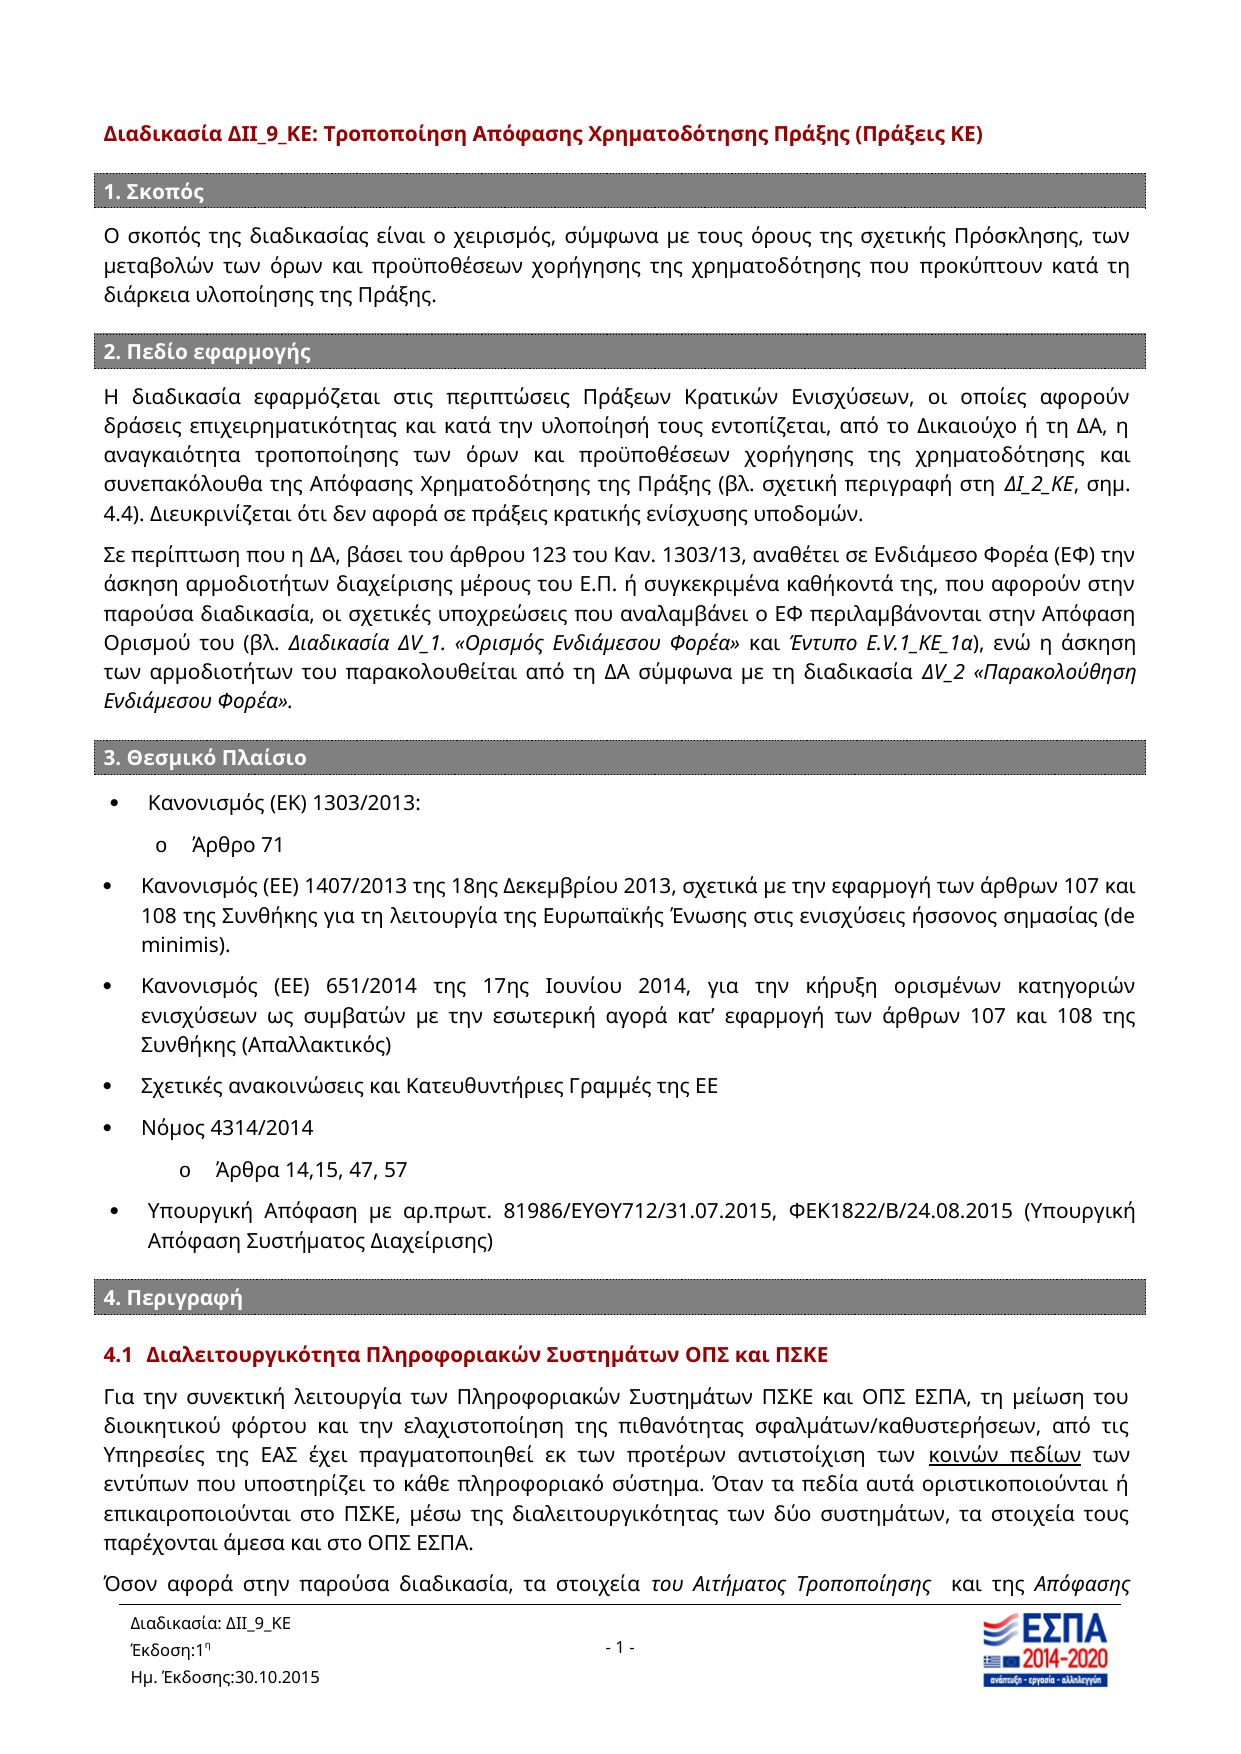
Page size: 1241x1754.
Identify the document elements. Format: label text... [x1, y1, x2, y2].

text Για την συνεκτική λειτουργία των Πληροφοριακών Συστημάτων ΠΣΚΕ και ΟΠΣ ΕΣΠΑ, τη μείωση του διοικητικού φόρτου και την ελαχιστοποίηση της πιθανότητας σφαλμάτων/καθυστερήσεων, από τις Υπηρεσίες της ΕΑΣ έχει πραγματοποιηθεί εκ των προτέρων αντιστοίχιση των κοινών πεδίων των εντύπων που υποστηρίζει το κάθε πληροφοριακό σύστημα. Όταν τα πεδία αυτά οριστικοποιούνται ή επικαιροποιούνται στο ΠΣΚΕ, μέσω της διαλειτουργικότητας των δύο συστημάτων, τα στοιχεία τους παρέχονται άμεσα και στο ΟΠΣ ΕΣΠΑ. [103, 1381, 1130, 1556]
text Η διαδικασία εφαρμόζεται στις περιπτώσεις Πράξεων Κρατικών Ενισχύσεων, οι οποίες αφορούν δράσεις επιχειρηματικότητας και κατά την υλοποίησή τους εντοπίζεται, από το Δικαιούχο ή τη ΔΑ, η αναγκαιότητα τροποποίησης των όρων και προϋποθέσεων χορήγησης της χρηματοδότησης και συνεπακόλουθα της Απόφασης Χρηματοδότησης της Πράξης (βλ. σχετική περιγραφή στη ΔΙ_2_ΚΕ, σημ. 4.4). Διευκρινίζεται ότι δεν αφορά σε πράξεις κρατικής ενίσχυσης υποδομών. [103, 381, 1131, 527]
list Κανονισμός (ΕΕ) 1407/2013 της 18ης Δεκεμβρίου 2013, σχετικά με την εφαρμογή των άρθρων 107 και 108 της Συνθήκης για τη λειτουργία της Ευρωπαϊκής Ένωσης στις ενισχύσεις ήσσονος σημασίας (de minimis). [104, 871, 1137, 958]
list Σχετικές ανακοινώσεις και Κατευθυντήριες Γραμμές της ΕΕ [104, 1071, 1137, 1100]
picture [980, 1611, 1111, 1689]
text 4. Περιγραφή [94, 1279, 1146, 1315]
subtitle Διαδικασία ΔΙΙ_9_ΚΕ: Τροποποίηση Απόφασης Χρηματοδότησης Πράξης (Πράξεις ΚΕ) [103, 119, 1137, 148]
list Κανονισμός (ΕΕ) 651/2014 της 17ης Ιουνίου 2014, για την κήρυξη ορισμένων κατηγοριών ενισχύσεων ως συμβατών με την εσωτερική αγορά κατ’ εφαρμογή των άρθρων 107 και 108 της Συνθήκης (Απαλλακτικός) [104, 971, 1137, 1058]
list Άρθρο 71 [155, 829, 1137, 858]
text Σε περίπτωση που η ΔΑ, βάσει του άρθρου 123 του Καν. 1303/13, αναθέτει σε Ενδιάμεσο Φορέα (ΕΦ) την άσκηση αρμοδιοτήτων διαχείρισης μέρους του Ε.Π. ή συγκεκριμένα καθήκοντά της, που αφορούν στην παρούσα διαδικασία, οι σχετικές υποχρεώσεις που αναλαμβάνει ο ΕΦ περιλαμβάνονται στην Απόφαση Ορισμού του (βλ. Διαδικασία ΔV_1. «Ορισμός Ενδιάμεσου Φορέα» και Έντυπο Ε.V.1_KE_1α), ενώ η άσκηση των αρμοδιοτήτων του παρακολουθείται από τη ΔΑ σύμφωνα με τη διαδικασία ΔV_2 «Παρακολούθηση Ενδιάμεσου Φορέα». [103, 540, 1137, 715]
list Υπουργική Απόφαση με αρ.πρωτ. 81986/EΥΘΥ712/31.07.2015, ΦΕΚ1822/Β/24.08.2015 (Υπουργική Απόφαση Συστήματος Διαχείρισης) [111, 1196, 1137, 1254]
text Ο σκοπός της διαδικασίας είναι ο χειρισμός, σύμφωνα με τους όρους της σχετικής Πρόσκλησης, των μεταβολών των όρων και προϋποθέσεων χορήγησης της χρηματοδότησης που προκύπτουν κατά τη διάρκεια υλοποίησης της Πράξης. [103, 221, 1131, 308]
text 2. Πεδίο εφαρμογής [94, 333, 1146, 369]
list Άρθρα 14,15, 47, 57 [179, 1154, 1137, 1183]
text 3. Θεσμικό Πλαίσιο [94, 740, 1146, 775]
list Διαλειτουργικότητα Πληροφοριακών Συστημάτων ΟΠΣ και ΠΣΚΕ [103, 1340, 1137, 1369]
list Κανονισμός (ΕΚ) 1303/2013: [111, 788, 1137, 817]
text 1. Σκοπός [94, 173, 1146, 208]
list Νόμος 4314/2014 [104, 1113, 1137, 1142]
